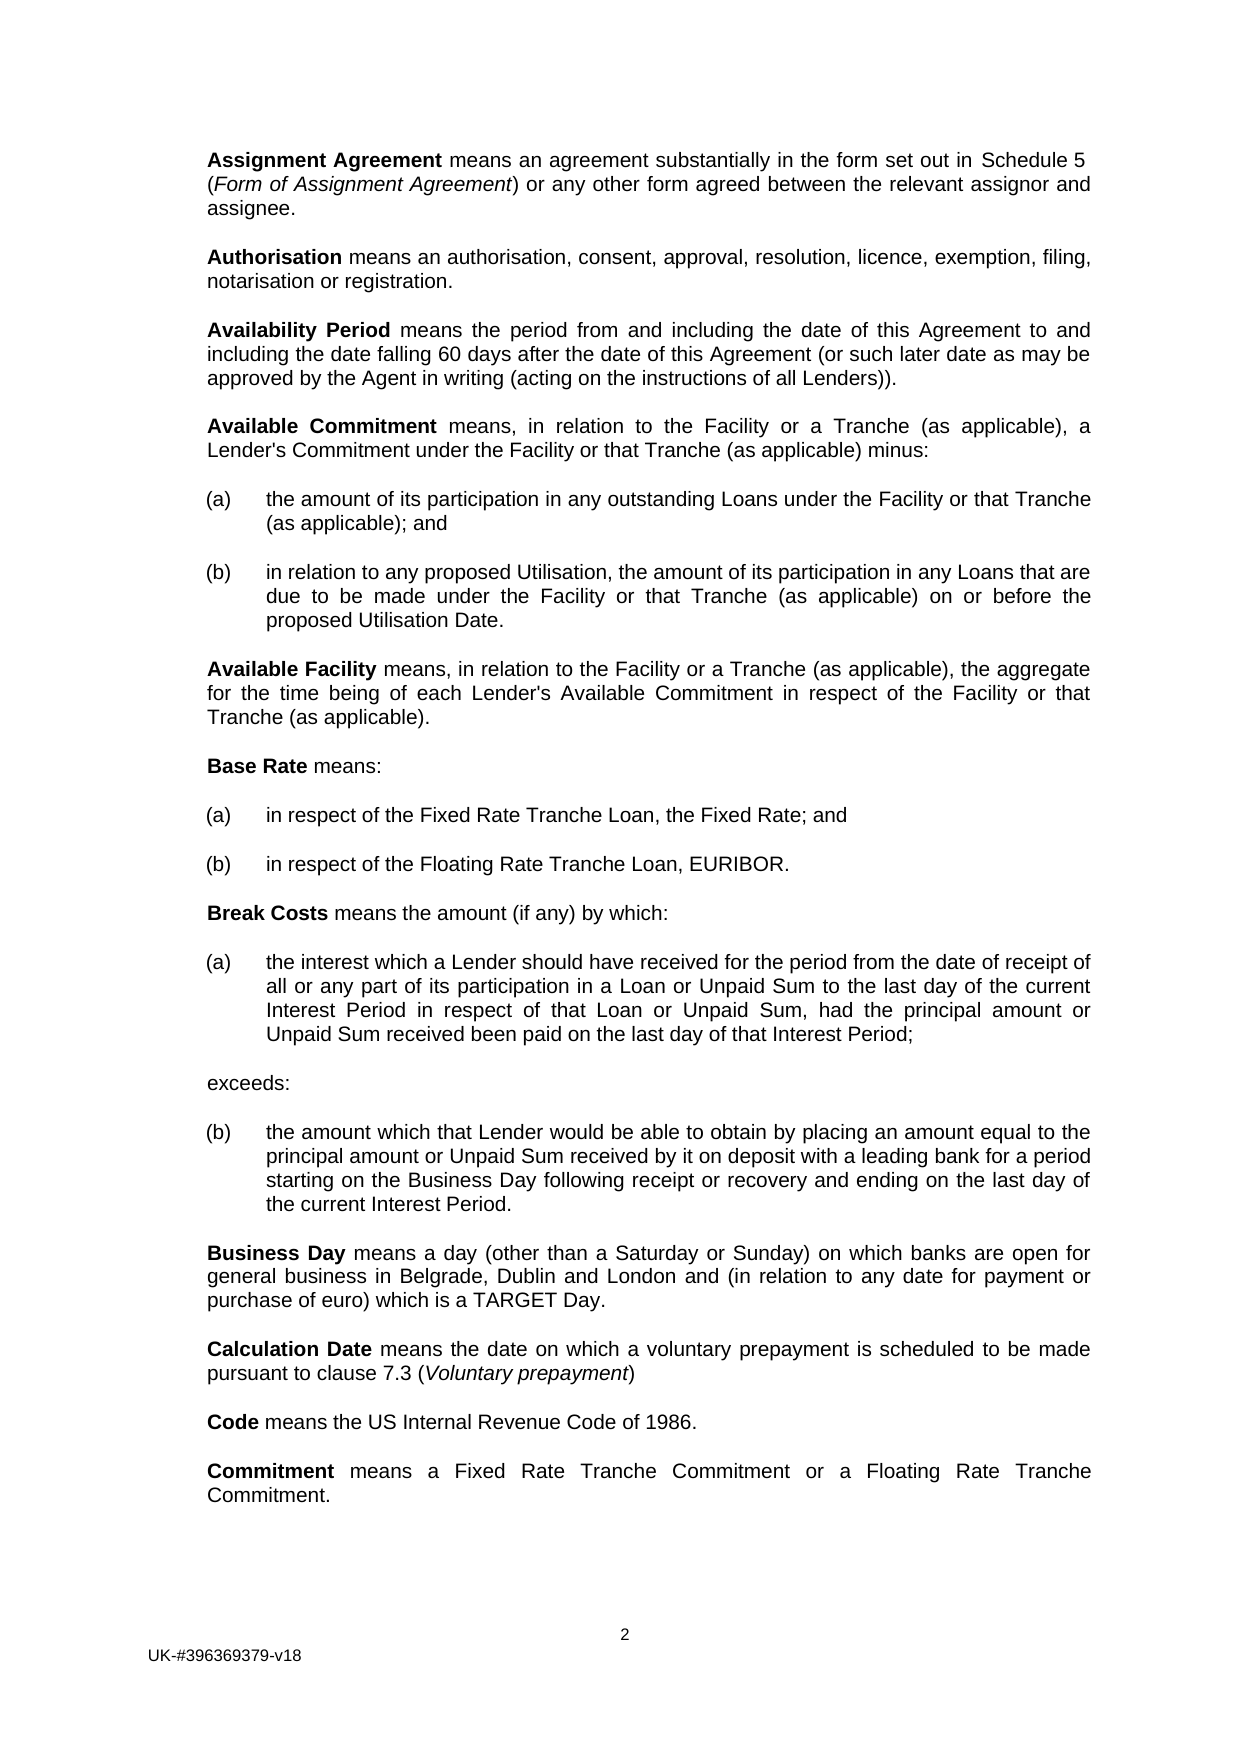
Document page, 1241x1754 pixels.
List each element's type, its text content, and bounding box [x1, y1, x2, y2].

text Assignment Agreement means an agreement substantially in the form set out in Schedule 5 (Form of Assignment Agreement) or any other form agreed between the relevant assignor and assignee. [207, 148, 1092, 219]
text exceeds: [207, 1071, 1092, 1094]
list the amount of its participation in any outstanding Loans under the Facility or that Tranche (as applicable); and [206, 487, 1092, 535]
list in respect of the Fixed Rate Tranche Loan, the Fixed Rate; and [206, 803, 1092, 827]
text Availability Period means the period from and including the date of this Agreement to and including the date falling 60 days after the date of this Agreement (or such later date as may be approved by the Agent in writing (acting on the instructions of all Lenders)). [207, 317, 1092, 389]
text Authorisation means an authorisation, consent, approval, resolution, licence, exemption, filing, notarisation or registration. [207, 244, 1092, 292]
text Base Rate means: [207, 754, 1092, 778]
text Business Day means a day (other than a Saturday or Sunday) on which banks are open for general business in Belgrade, Dublin and London and (in relation to any date for payment or purchase of euro) which is a TARGET Day. [207, 1240, 1092, 1312]
text Code means the US Internal Revenue Code of 1986. [207, 1410, 1092, 1434]
text in relation to any proposed Utilisation, the amount of its participation in any Loans that are due to be made under the Facility or that Tranche (as applicable) on or before the proposed Utilisation Date. [206, 560, 1092, 632]
text Commitment means a Fixed Rate Tranche Commitment or a Floating Rate Tranche Commitment. [207, 1459, 1092, 1507]
text the amount which that Lender would be able to obtain by placing an amount equal to the principal amount or Unpaid Sum received by it on deposit with a leading bank for a period starting on the Business Day following receipt or recovery and ending on the last day of the current Interest Period. [206, 1119, 1092, 1215]
text Available Facility means, in relation to the Facility or a Tranche (as applicable), the aggregate for the time being of each Lender's Available Commitment in respect of the Facility or that Tranche (as applicable). [207, 657, 1092, 729]
text Break Costs means the amount (if any) by which: [207, 901, 1092, 925]
list the interest which a Lender should have received for the period from the date of receipt of all or any part of its participation in a Loan or Unpaid Sum to the last day of the current Interest Period in respect of that Loan or Unpaid Sum, had the principal amount or Unpaid Sum received been paid on the last day of that Interest Period; [206, 950, 1092, 1046]
text Calculation Date means the date on which a voluntary prepayment is scheduled to be made pursuant to clause 7.3 (Voluntary prepayment) [207, 1337, 1092, 1385]
text in respect of the Floating Rate Tranche Loan, EURIBOR. [206, 852, 1092, 876]
text Available Commitment means, in relation to the Facility or a Tranche (as applicable), a Lender's Commitment under the Facility or that Tranche (as applicable) minus: [207, 414, 1092, 462]
